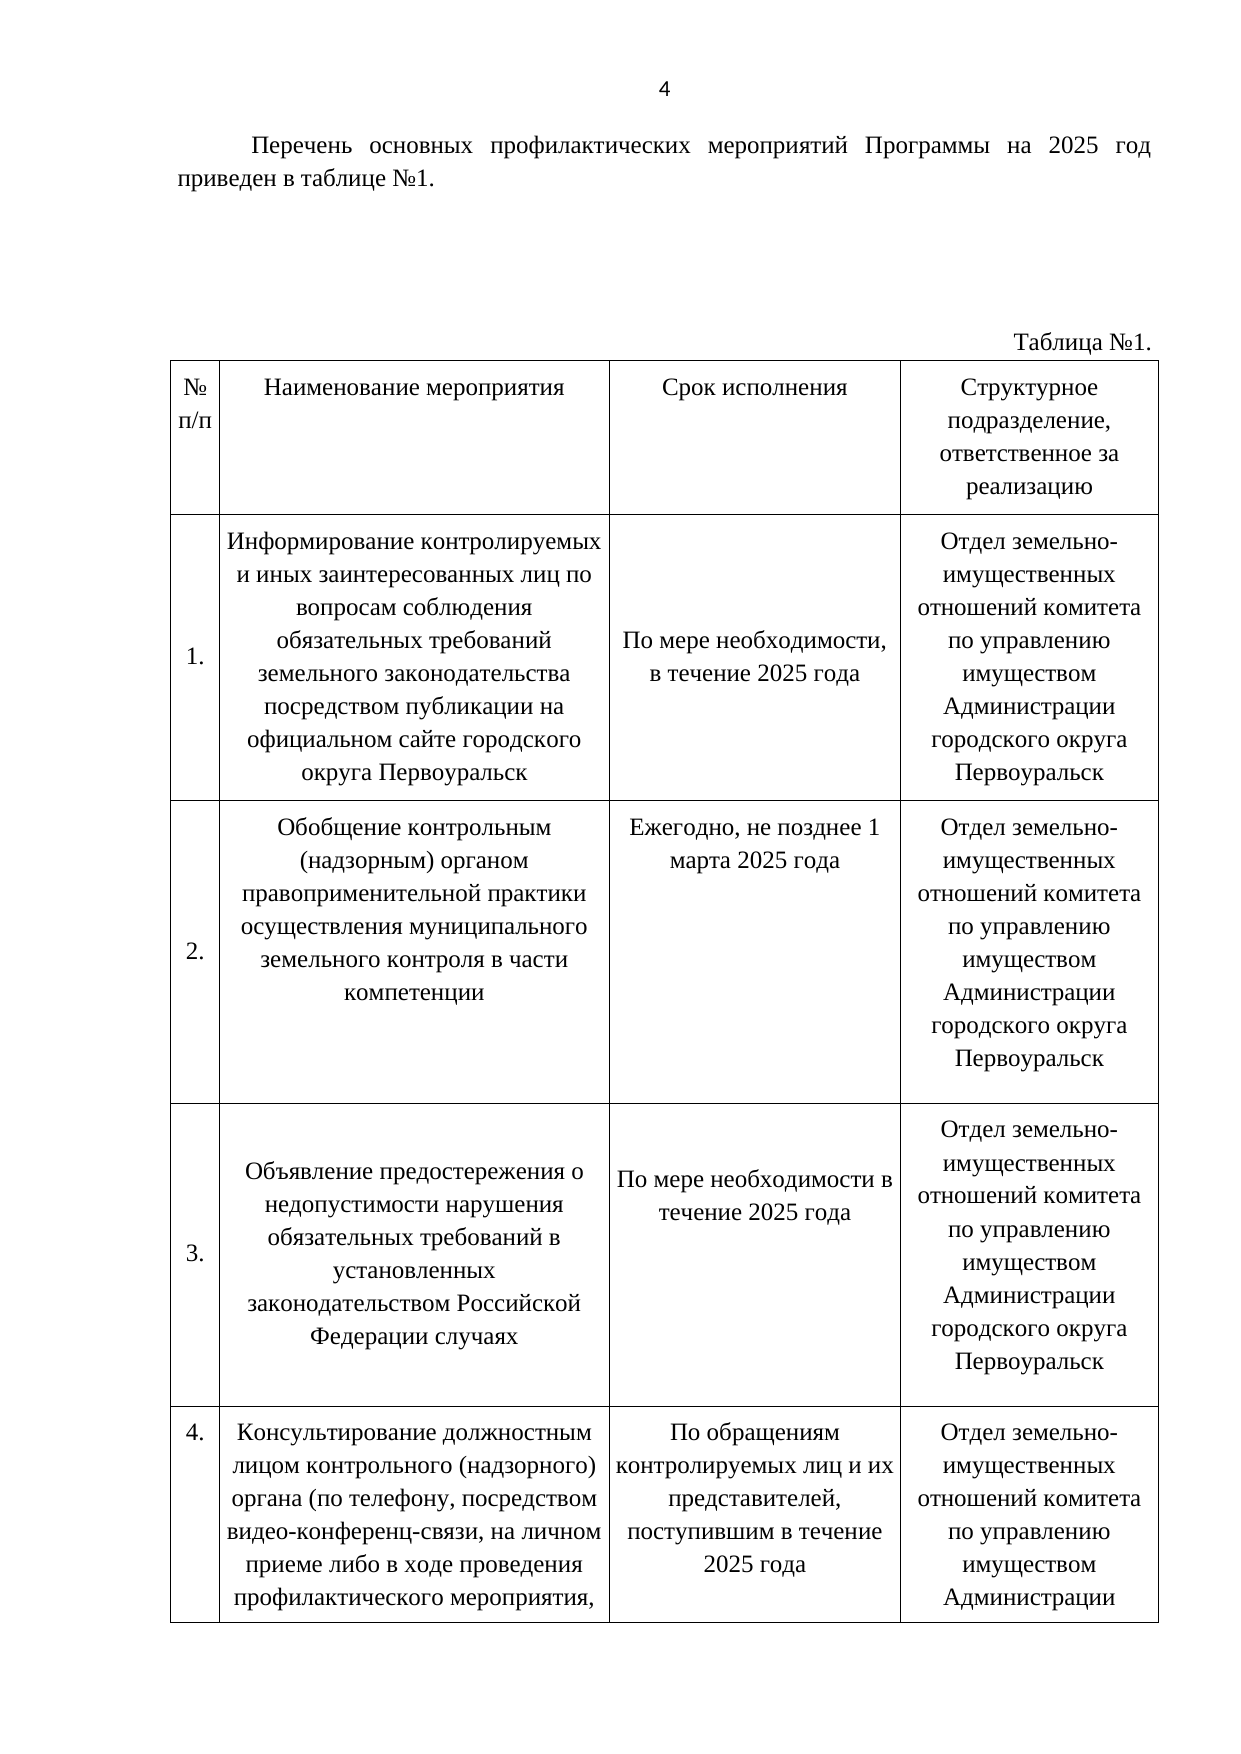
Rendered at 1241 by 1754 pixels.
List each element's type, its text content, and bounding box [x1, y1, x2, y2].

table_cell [610, 1407, 900, 1622]
table_cell Обобщение контрольным (надзорным) органом правоприменительной практики осуществления муниципального земельного контроля в части компетенции [220, 801, 609, 1103]
table_cell Объявление предостережения о недопустимости нарушения обязательных требований в установленных законодательством Российской Федерации случаях [220, 1104, 609, 1406]
table_header Наименование мероприятия [220, 361, 609, 514]
table_header Срок исполнения [610, 361, 900, 514]
table_header № п/п [171, 361, 219, 514]
table_header Структурное подразделение, ответственное за реализацию [901, 361, 1158, 514]
table_cell 4. [171, 1407, 219, 1622]
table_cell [901, 1407, 1158, 1622]
table_cell По мере необходимости, в течение 2025 года [610, 515, 900, 800]
text Перечень основных профилактических мероприятий Программы на 2025 год приведен в таблице №1. [177, 130, 1152, 192]
table_cell 3. [171, 1104, 219, 1406]
table_cell Ежегодно, не позднее 1 марта 2025 года [610, 801, 900, 1103]
table_cell Информирование контролируемых и иных заинтересованных лиц по вопросам соблюдения обязательных требований земельного законодательства посредством публикации на официальном сайте городского округа Первоуральск [220, 515, 609, 800]
table_cell Отдел земельно-имущественных отношений комитета по управлению имуществом Администрации городского округа Первоуральск [901, 1104, 1158, 1406]
text Таблица №1. [177, 327, 1152, 356]
table_cell По мере необходимости в течение 2025 года [610, 1104, 900, 1406]
table_cell 1. [171, 515, 219, 800]
table_cell 2. [171, 801, 219, 1103]
table_cell Отдел земельно-имущественных отношений комитета по управлению имуществом Администрации городского округа Первоуральск [901, 801, 1158, 1103]
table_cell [220, 1407, 609, 1622]
table_cell Отдел земельно-имущественных отношений комитета по управлению имуществом Администрации городского округа Первоуральск [901, 515, 1158, 800]
